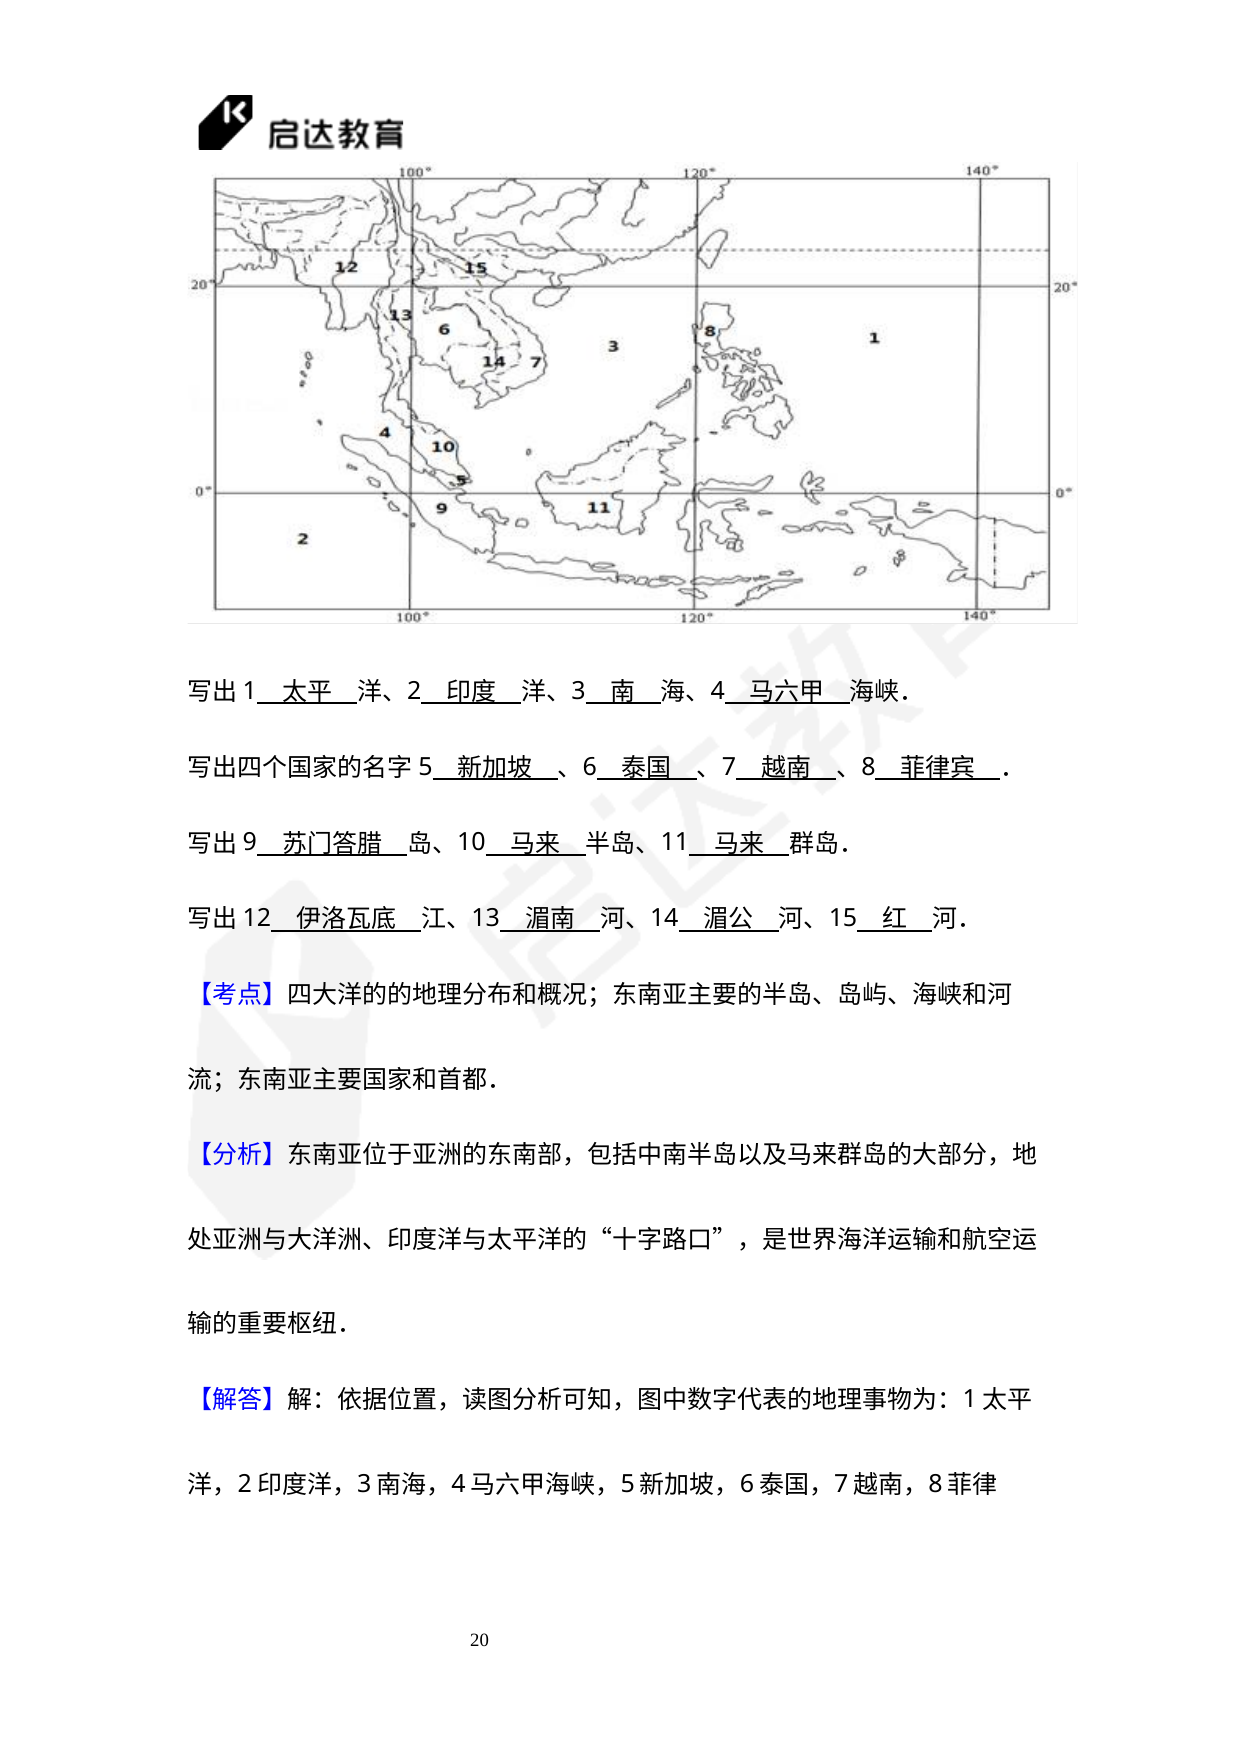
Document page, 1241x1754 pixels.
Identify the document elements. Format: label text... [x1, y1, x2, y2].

text 写出12 伊洛瓦底 江、13 湄南 河、14 湄公 河、15 红 河． [187, 884, 1053, 949]
text 【解答】解：依据位置，读图分析可知，图中数字代表的地理事物为：1太平洋，2印度洋，3南海，4马六甲海峡，5新加坡，6泰国，7越南，8菲律宾，9苏门答腊岛，10马来半岛，11马来群岛；12伊洛瓦底江，13湄南河，14湄公河，15红河．依据题意． [187, 1365, 1053, 1515]
picture [187, 162, 1078, 624]
text 【考点】四大洋的的地理分布和概况；东南亚主要的半岛、岛屿、海峡和河流；东南亚主要国家和首都． [187, 960, 1053, 1110]
text 写出9 苏门答腊 岛、10 马来 半岛、11 马来 群岛． [187, 809, 1053, 874]
text 【分析】东南亚位于亚洲的东南部，包括中南半岛以及马来群岛的大部分，地处亚洲与大洋洲、印度洋与太平洋的“十字路口”，是世界海洋运输和航空运输的重要枢纽． [187, 1121, 1053, 1354]
picture [198, 95, 404, 150]
text 写出四个国家的名字 5 新加坡 、6 泰国 、7 越南 、8 菲律宾 ． [187, 733, 1053, 798]
text 写出1 太平 洋、2 印度 洋、3 南 海、4 马六甲 海峡． [187, 657, 1053, 722]
